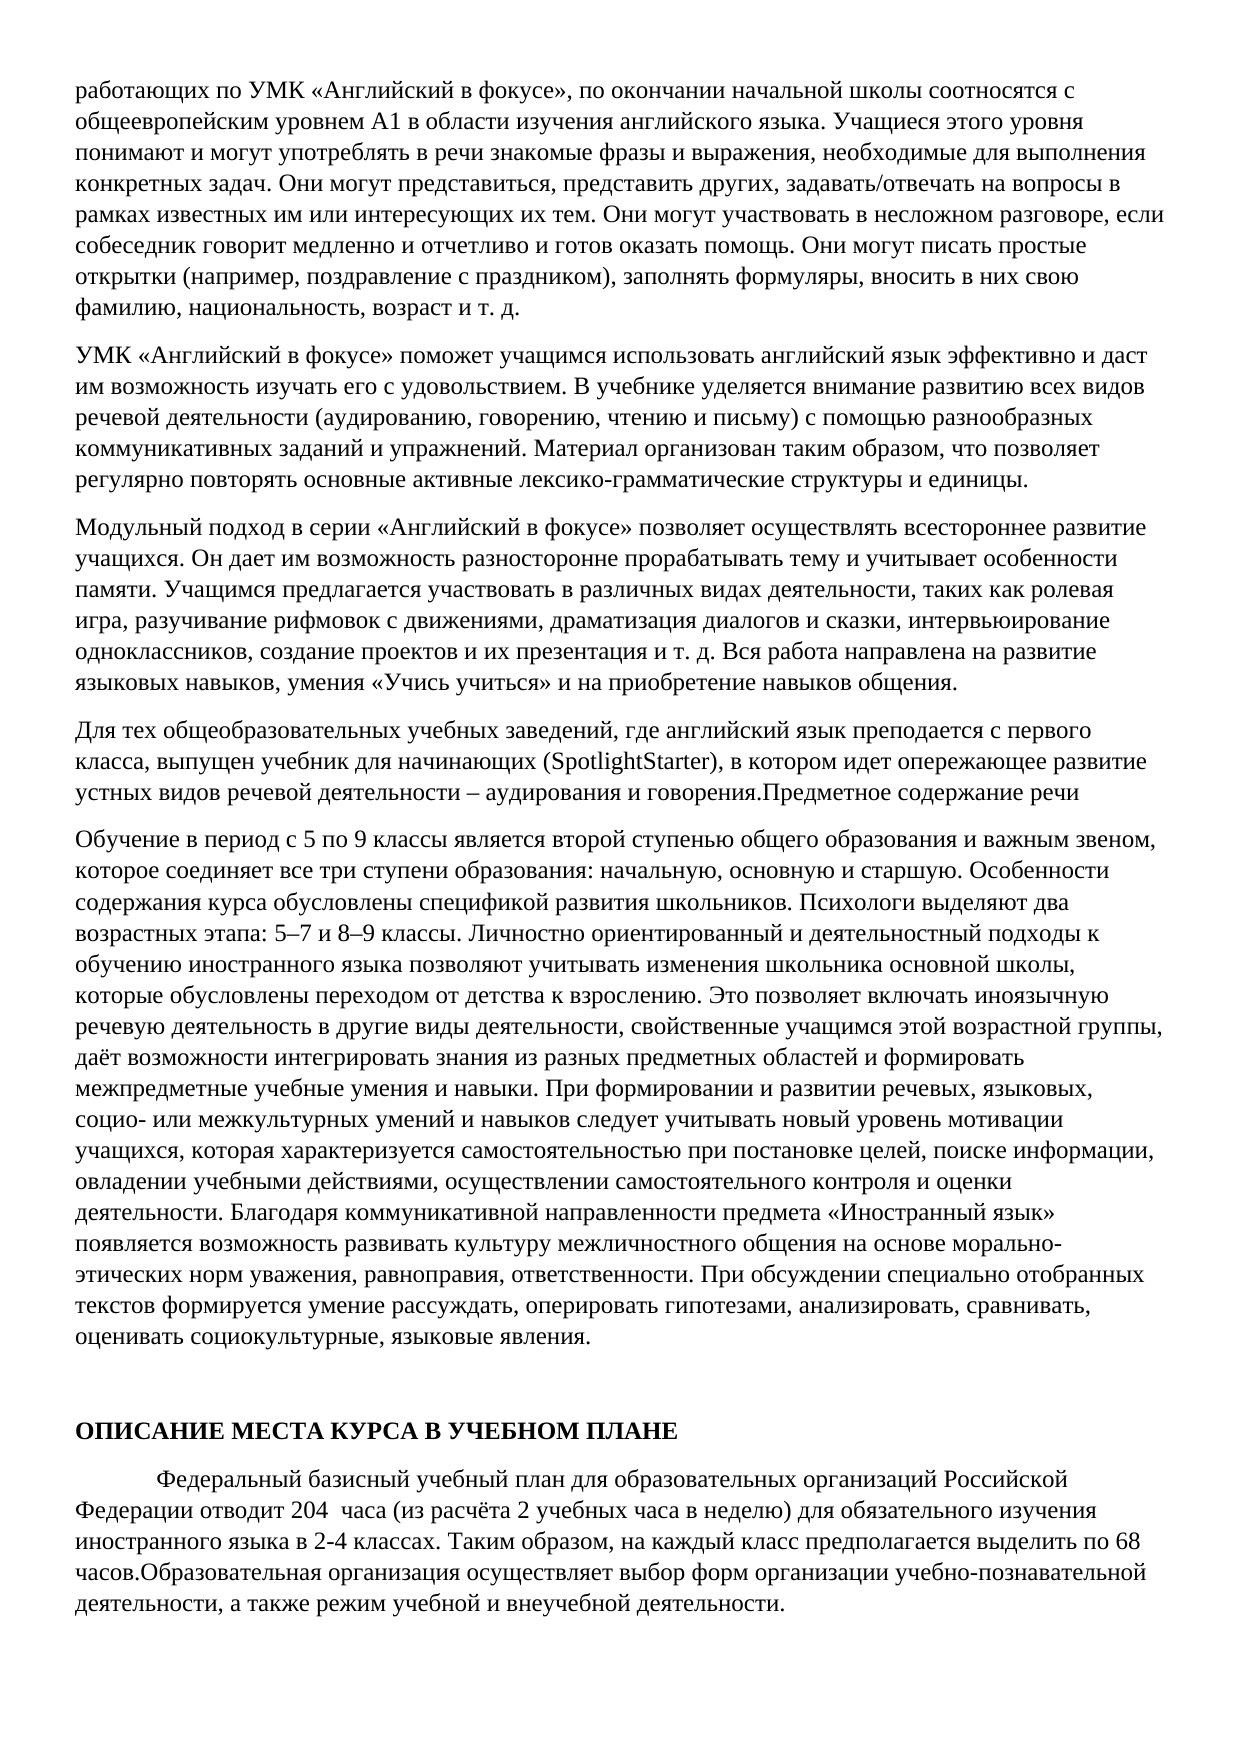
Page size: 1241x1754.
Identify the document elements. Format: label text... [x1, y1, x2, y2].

text Федеральный базисный учебный план для образовательных организаций Российской Федерации отводит 204 часа (из расчёта 2 учебных часа в неделю) для обязательного изучения иностранного языка в 2-4 классах. Таким образом, на каждый класс предполагается выделить по 68 часов.Образовательная организация осуществляет выбор форм организации учебно-познавательной деятельности, а также режим учебной и внеучебной деятельности. [75, 1464, 1165, 1617]
text Модульный подход в серии «Английский в фокусе» позволяет осуществлять всестороннее развитие учащихся. Он дает им возможность разносторонне прорабатывать тему и учитывает особенности памяти. Учащимся предлагается участвовать в различных видах деятельности, таких как ролевая игра, разучивание рифмовок с движениями, драматизация диалогов и сказки, интервьюирование одноклассников, создание проектов и их презентация и т. д. Вся работа направлена на развитие языковых навыков, умения «Учись учиться» и на приобретение навыков общения. [75, 512, 1165, 696]
text УМК «Английский в фокусе» поможет учащимся использовать английский язык эффективно и даст им возможность изучать его с удовольствием. В учебнике уделяется внимание развитию всех видов речевой деятельности (аудированию, говорению, чтению и письму) с помощью разнообразных коммуникативных заданий и упражнений. Материал организован таким образом, что позволяет регулярно повторять основные активные лексико-грамматические структуры и единицы. [75, 340, 1165, 493]
text Обучение в период с 5 по 9 классы является второй ступенью общего образования и важным звеном, которое соединяет все три ступени образования: начальную, основную и старшую. Особенности содержания курса обусловлены спецификой развития школьников. Психологи выделяют два возрастных этапа: 5–7 и 8–9 классы. Личностно ориентированный и деятельностный подходы к обучению иностранного языка позволяют учитывать изменения школьника основной школы, которые обусловлены переходом от детства к взрослению. Это позволяет включать иноязычную речевую деятельность в другие виды деятельности, свойственные учащимся этой возрастной группы, даёт возможности интегрировать знания из разных предметных областей и формировать межпредметные учебные умения и навыки. При формировании и развитии речевых, языковых, социо- или межкультурных умений и навыков следует учитывать новый уровень мотивации учащихся, которая характеризуется самостоятельностью при постановке целей, поиске информации, овладении учебными действиями, осуществлении самостоятельного контроля и оценки деятельности. Благодаря коммуникативной направленности предмета «Иностранный язык» появляется возможность развивать культуру межличностного общения на основе морально-этических норм уважения, равноправия, ответственности. При обсуждении специально отобранных текстов формируется умение рассуждать, оперировать гипотезами, анализировать, сравнивать, оценивать социокультурные, языковые явления. [75, 824, 1165, 1350]
text ОПИСАНИЕ МЕСТА КУРСА В УЧЕБНОМ ПЛАНЕ [75, 1416, 1165, 1445]
text Для тех общеобразовательных учебных заведений, где английский язык преподается с первого класса, выпущен учебник для начинающих (SpotlightStarter), в котором идет опережающее развитие устных видов речевой деятельности – аудирования и говорения.Предметное содержание речи [75, 715, 1165, 806]
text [75, 75, 1165, 321]
